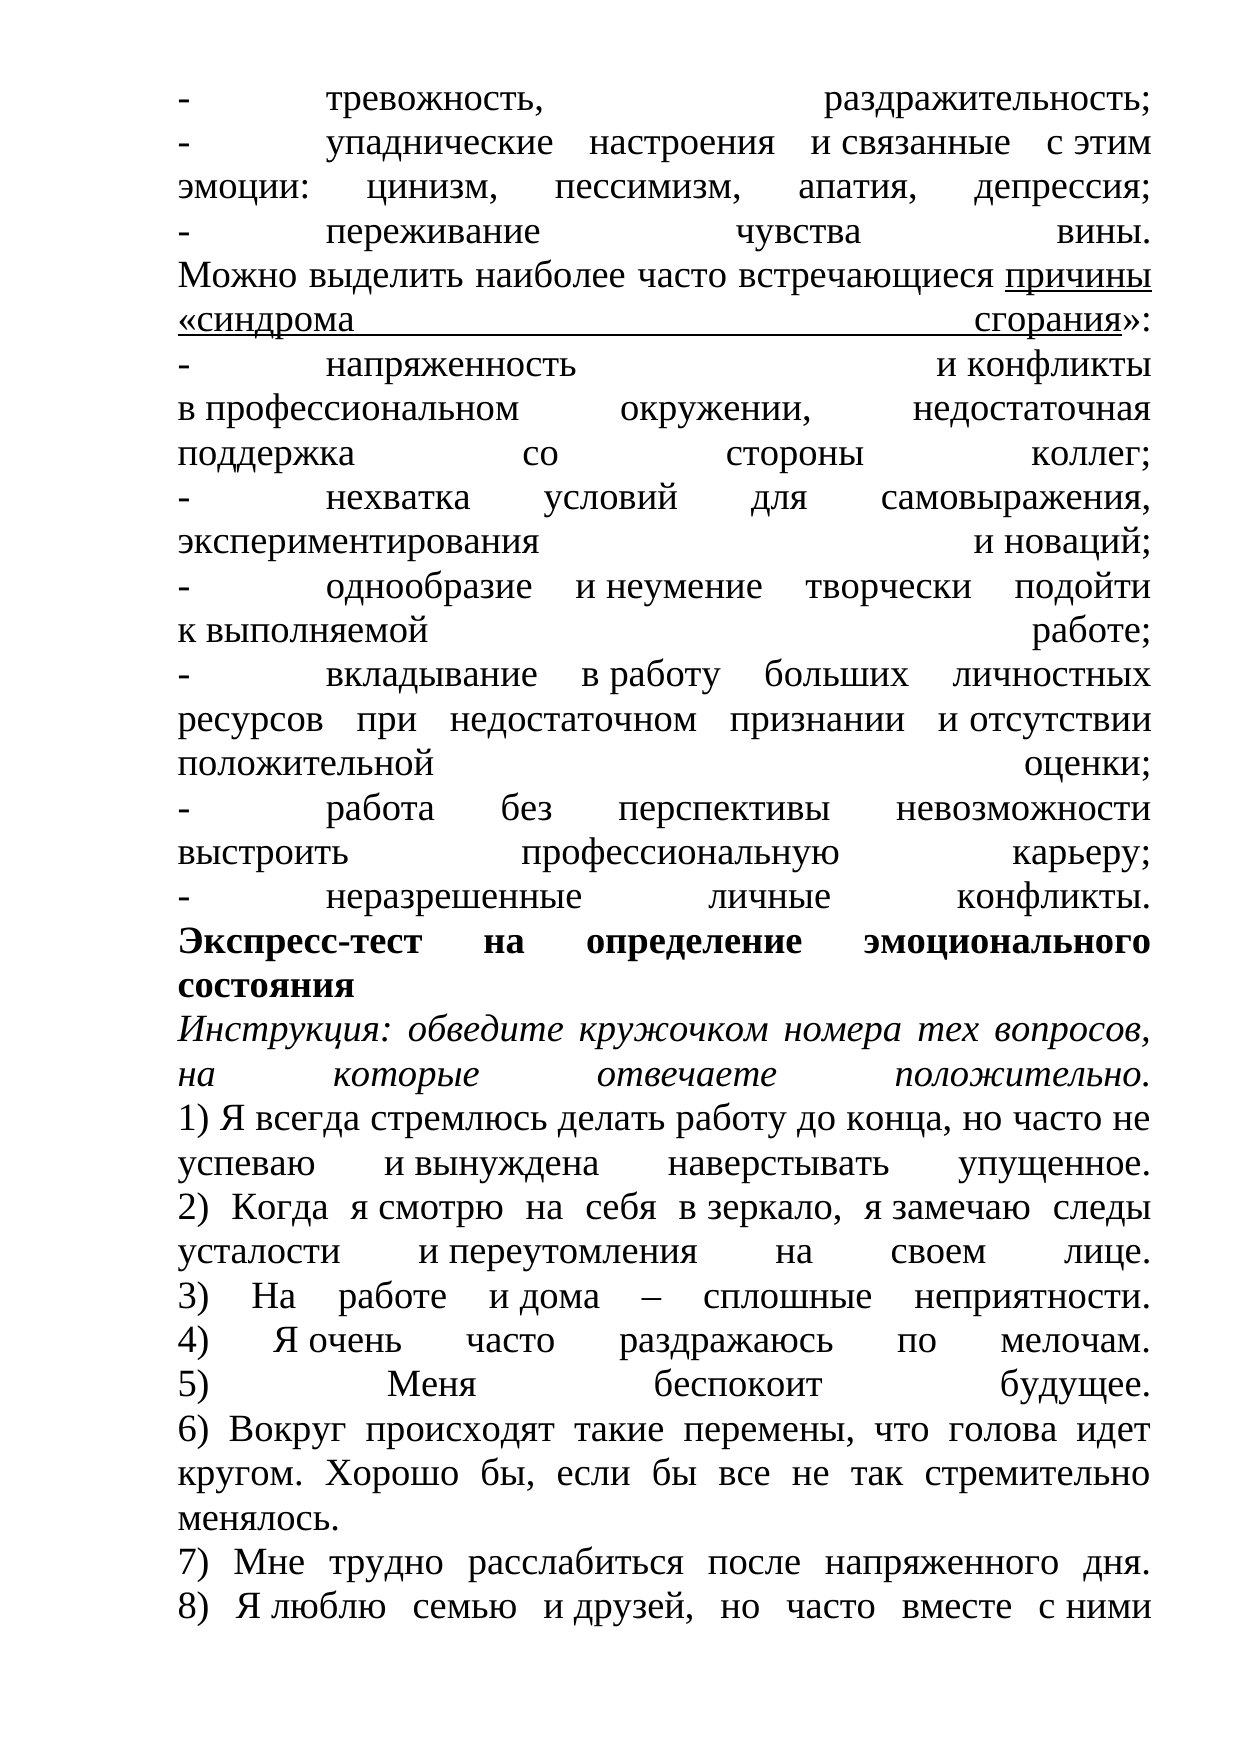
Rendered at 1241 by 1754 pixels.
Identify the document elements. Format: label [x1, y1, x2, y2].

text [177, 74, 1152, 1627]
